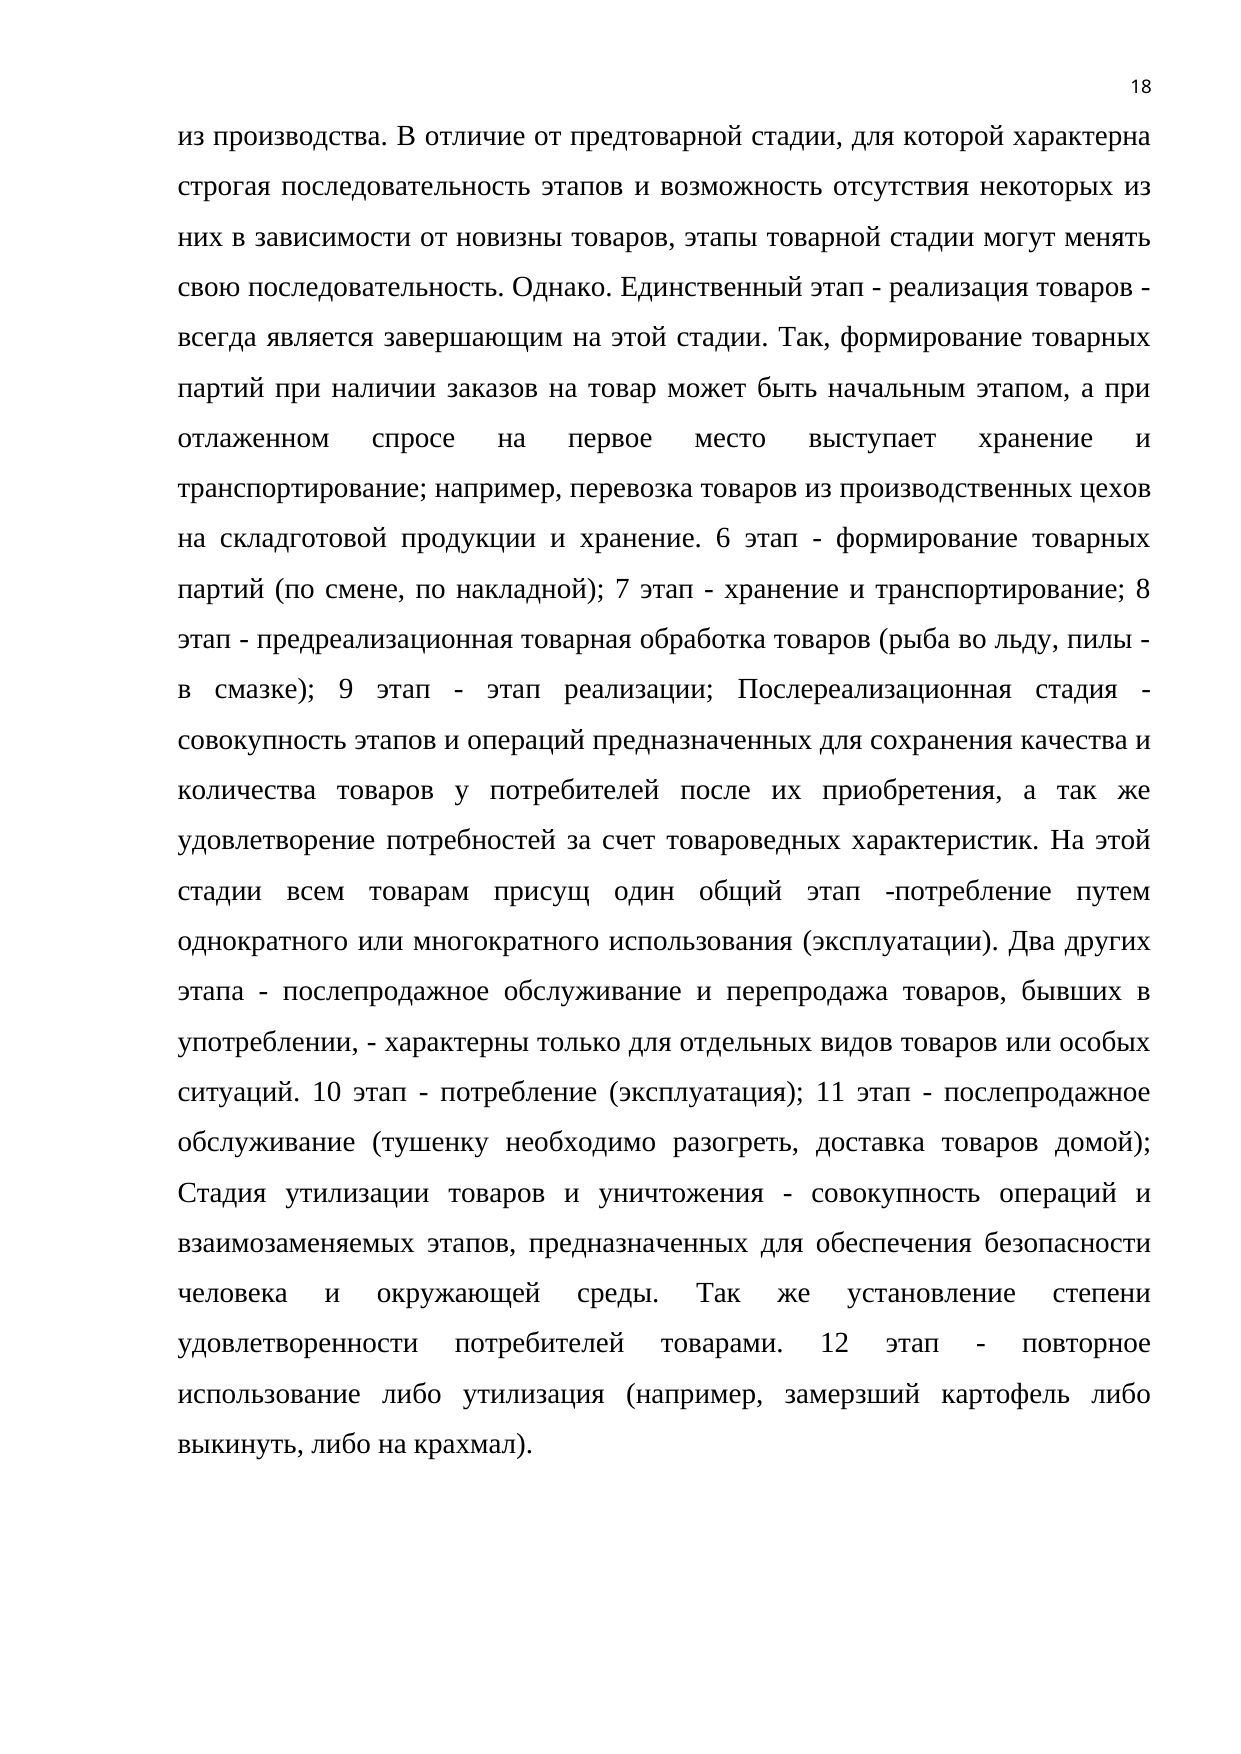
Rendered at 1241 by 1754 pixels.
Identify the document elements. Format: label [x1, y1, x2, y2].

text [177, 118, 1152, 1460]
